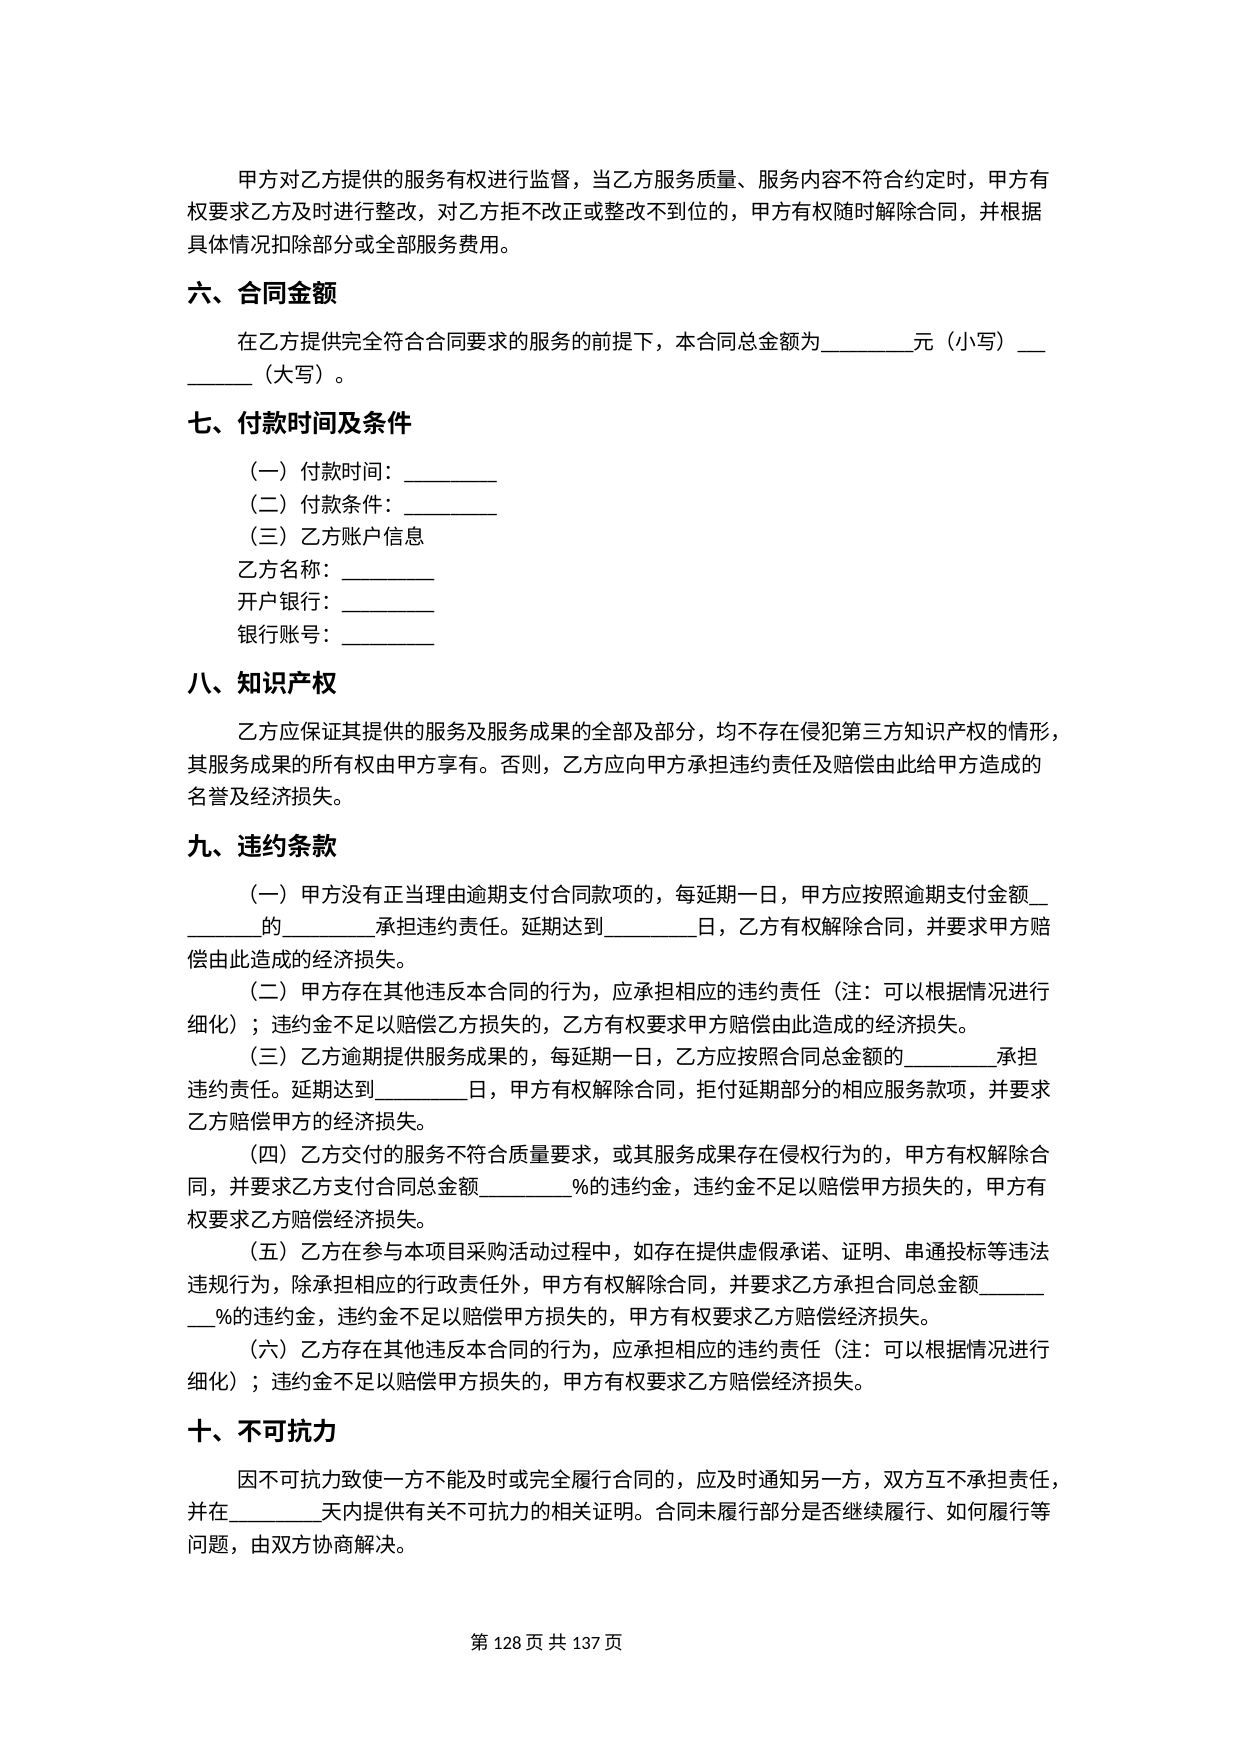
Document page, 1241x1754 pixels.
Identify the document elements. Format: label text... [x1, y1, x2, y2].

text 银行账号：__________ [187, 617, 1053, 649]
text 乙方应保证其提供的服务及服务成果的全部及部分，均不存在侵犯第三方知识产权的情形，其服务成果的所有权由甲方享有。否则，乙方应向甲方承担违约责任及赔偿由此给甲方造成的名誉及经济损失。 [187, 714, 1053, 812]
text （二）付款条件：__________ [187, 487, 1053, 519]
text 九、违约条款 [187, 812, 1053, 877]
text （五）乙方在参与本项目采购活动过程中，如存在提供虚假承诺、证明、串通投标等违法违规行为，除承担相应的行政责任外，甲方有权解除合同，并要求乙方承担合同总金额__________%的违约金，违约金不足以赔偿甲方损失的，甲方有权要求乙方赔偿经济损失。 [187, 1234, 1053, 1332]
text （六）乙方存在其他违反本合同的行为，应承担相应的违约责任（注：可以根据情况进行细化）；违约金不足以赔偿甲方损失的，甲方有权要求乙方赔偿经济损失。 [187, 1332, 1053, 1397]
text 八、知识产权 [187, 649, 1053, 714]
text 乙方名称：__________ [187, 552, 1053, 584]
text 六、合同金额 [187, 259, 1053, 324]
text （四）乙方交付的服务不符合质量要求，或其服务成果存在侵权行为的，甲方有权解除合同，并要求乙方支付合同总金额__________%的违约金，违约金不足以赔偿甲方损失的，甲方有权要求乙方赔偿经济损失。 [187, 1137, 1053, 1234]
text 开户银行：__________ [187, 584, 1053, 617]
text 七、付款时间及条件 [187, 389, 1053, 454]
text 十、不可抗力 [187, 1397, 1053, 1462]
text （三）乙方逾期提供服务成果的，每延期一日，乙方应按照合同总金额的__________承担违约责任。延期达到__________日，甲方有权解除合同，拒付延期部分的相应服务款项，并要求乙方赔偿甲方的经济损失。 [187, 1039, 1053, 1137]
text （二）甲方存在其他违反本合同的行为，应承担相应的违约责任（注：可以根据情况进行细化）；违约金不足以赔偿乙方损失的，乙方有权要求甲方赔偿由此造成的经济损失。 [187, 974, 1053, 1039]
text （三）乙方账户信息 [187, 519, 1053, 552]
text （一）付款时间：__________ [187, 454, 1053, 487]
text 甲方对乙方提供的服务有权进行监督，当乙方服务质量、服务内容不符合约定时，甲方有权要求乙方及时进行整改，对乙方拒不改正或整改不到位的，甲方有权随时解除合同，并根据具体情况扣除部分或全部服务费用。 [187, 162, 1053, 259]
text 在乙方提供完全符合合同要求的服务的前提下，本合同总金额为__________元（小写）__________（大写）。 [187, 324, 1053, 389]
text （一）甲方没有正当理由逾期支付合同款项的，每延期一日，甲方应按照逾期支付金额__________的__________承担违约责任。延期达到__________日，乙方有权解除合同，并要求甲方赔偿由此造成的经济损失。 [187, 877, 1053, 974]
text 因不可抗力致使一方不能及时或完全履行合同的，应及时通知另一方，双方互不承担责任，并在__________天内提供有关不可抗力的相关证明。合同未履行部分是否继续履行、如何履行等问题，由双方协商解决。 [187, 1462, 1053, 1559]
